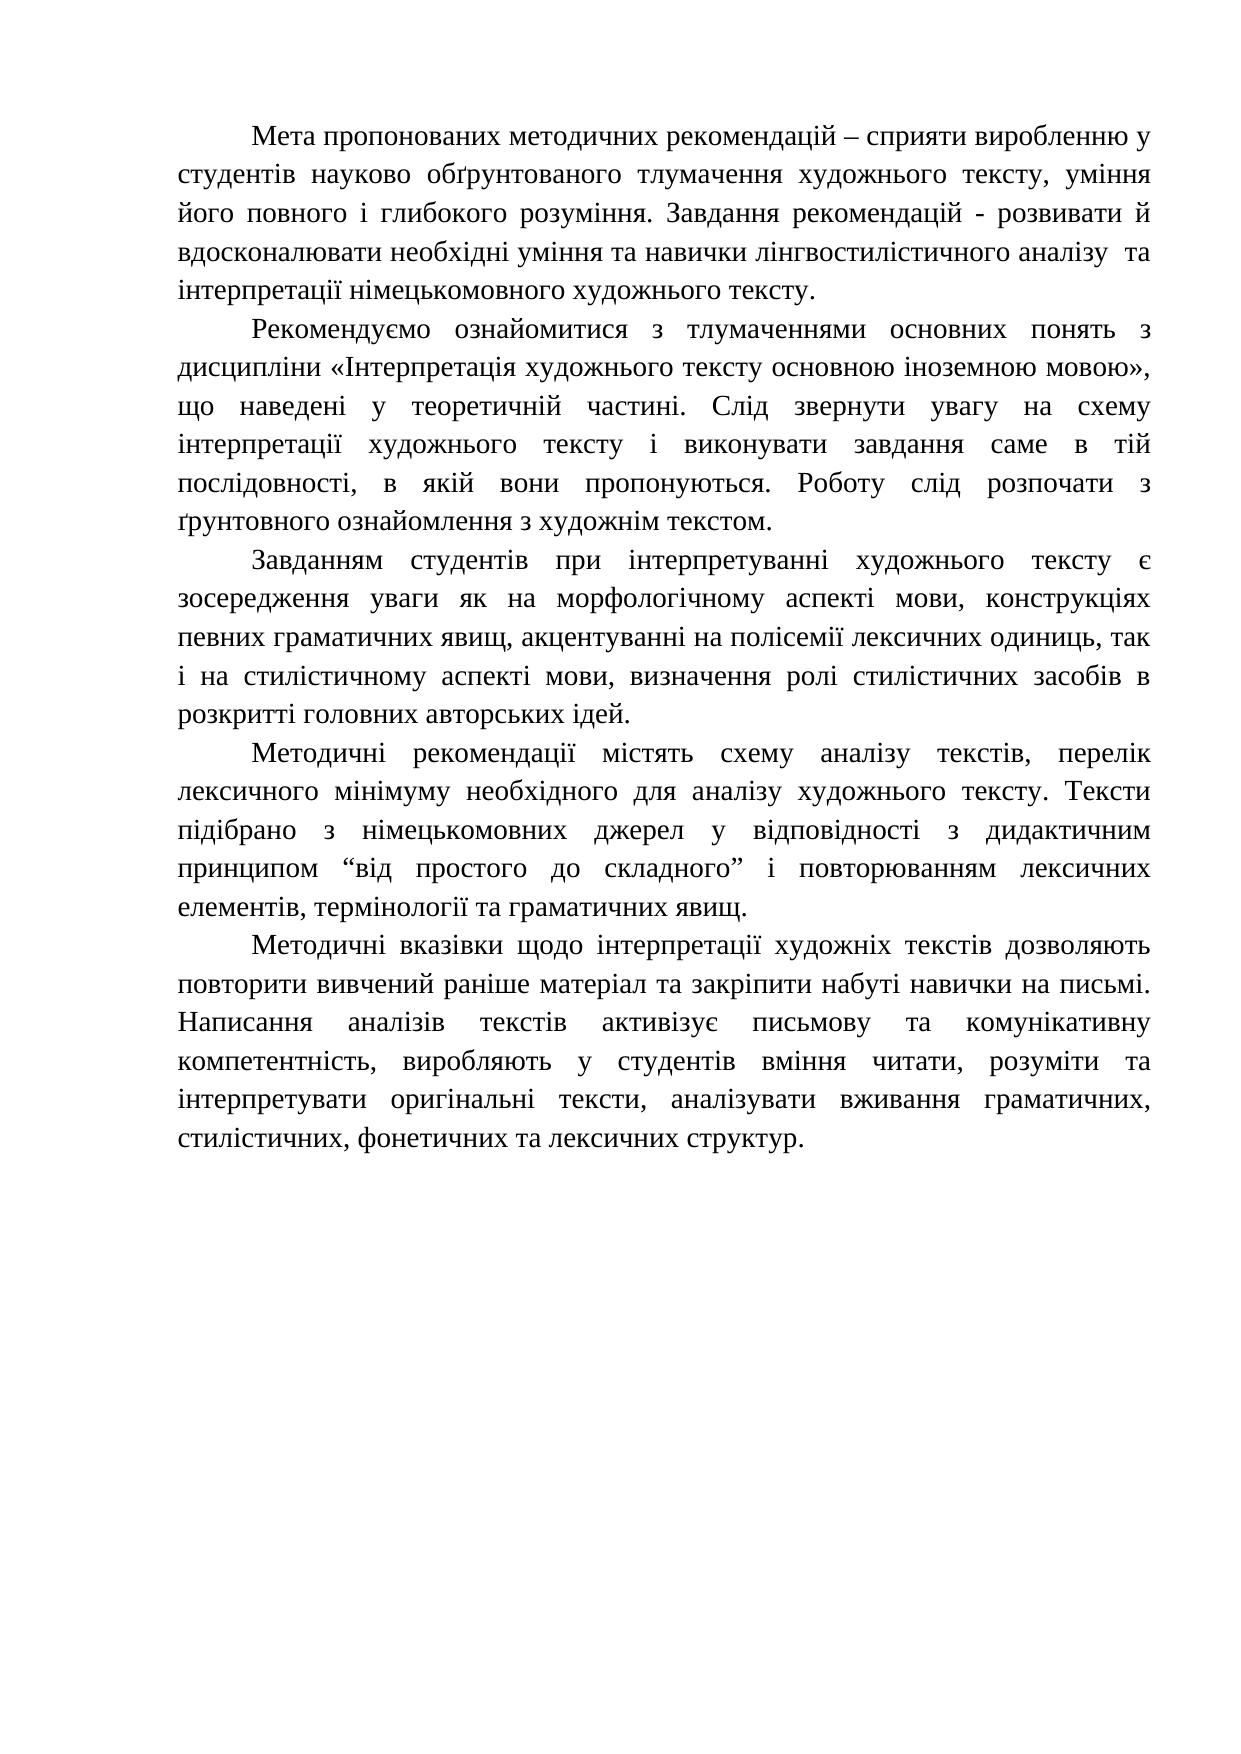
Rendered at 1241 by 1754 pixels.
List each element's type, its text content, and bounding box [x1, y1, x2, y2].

text Рекомендуємо ознайомитися з тлумаченнями основних понять з дисципліни «Інтерпретація художнього тексту основною іноземною мовою», що наведені у теоретичній частині. Слід звернути увагу на схему інтерпретації художнього тексту і виконувати завдання саме в тій послідовності, в якій вони пропонуються. Роботу слід розпочати з ґрунтовного ознайомлення з художнім текстом. [177, 311, 1152, 537]
text Методичні рекомендації містять схему аналізу текстів, перелік лексичного мінімуму необхідного для аналізу художнього тексту. Тексти підібрано з німецькомовних джерел у відповідності з дидактичним принципом “від простого до складного” і повторюванням лексичних елементів, термінології та граматичних явищ. [177, 735, 1152, 922]
text Завданням студентів при інтерпретуванні художнього тексту є зосередження уваги як на морфологічному аспекті мови, конструкціях певних граматичних явищ, акцентуванні на полісемії лексичних одиниць, так і на стилістичному аспекті мови, визначення ролі стилістичних засобів в розкритті головних авторських ідей. [177, 542, 1152, 730]
text Мета пропонованих методичних рекомендацій – сприяти виробленню у студентів науково обґрунтованого тлумачення художнього тексту, уміння його повного і глибокого розуміння. Завдання рекомендацій - розвивати й вдосконалювати необхідні уміння та навички лінгвостилістичного аналізу та інтерпретації німецькомовного художнього тексту. [177, 118, 1152, 306]
text Методичні вказівки щодо інтерпретації художніх текстів дозволяють повторити вивчений раніше матеріал та закріпити набуті навички на письмі. Написання аналізів текстів активізує письмову та комунікативну компетентність, виробляють у студентів вміння читати, розуміти та інтерпретувати оригінальні тексти, аналізувати вживання граматичних, стилістичних, фонетичних та лексичних структур. [177, 927, 1152, 1154]
